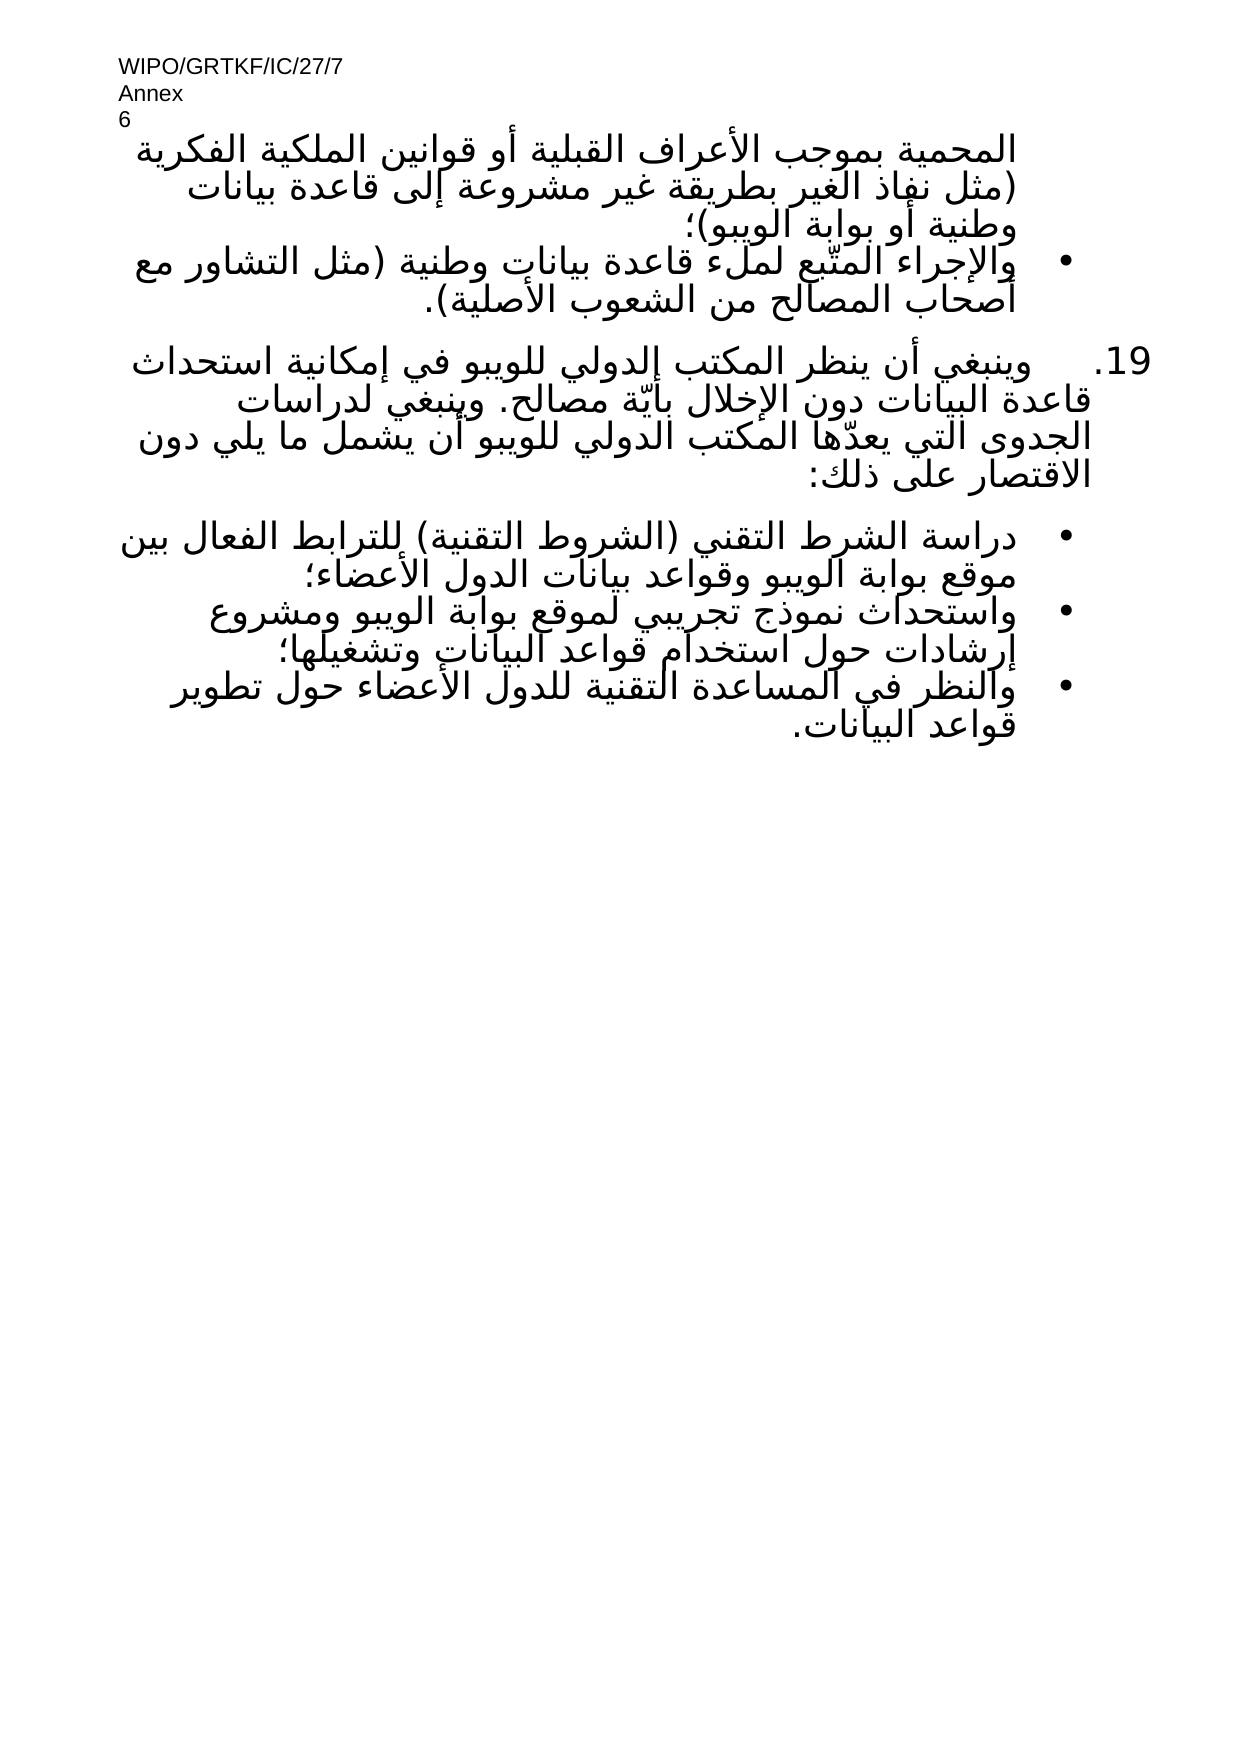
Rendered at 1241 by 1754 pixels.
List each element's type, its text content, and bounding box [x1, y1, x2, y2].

list دراسة الشرط التقني (الشروط التقنية) للترابط الفعال بين موقع بوابة الويبو وقواعد بيانات الدول الأعضاء؛ [118, 520, 892, 595]
list دراسة الشرط التقني (الشروط التقنية) للترابط الفعال بين موقع بوابة الويبو وقواعد بيانات الدول الأعضاء؛ [813, 520, 1055, 595]
list والإجراء المتّبع لملء قاعدة بيانات وطنية (مثل التشاور مع أصحاب المصالح من الشعوب الأصلية). [118, 245, 1055, 320]
list والنظر في المساعدة التقنية للدول الأعضاء حول تطوير قواعد البيانات. [118, 670, 1055, 745]
list واستحداث نموذج تجريبي لموقع بوابة الويبو ومشروع إرشادات حول استخدام قواعد البيانات وتشغيلها؛ [118, 595, 1055, 670]
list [118, 132, 1055, 245]
text وينبغي أن ينظر المكتب الدولي للويبو في إمكانية استحداث قاعدة البيانات دون الإخلال بأيّة مصالح. وينبغي لدراسات الجدوى التي يعدّها المكتب الدولي للويبو أن يشمل ما يلي دون الاقتصار على ذلك: [118, 345, 1092, 495]
